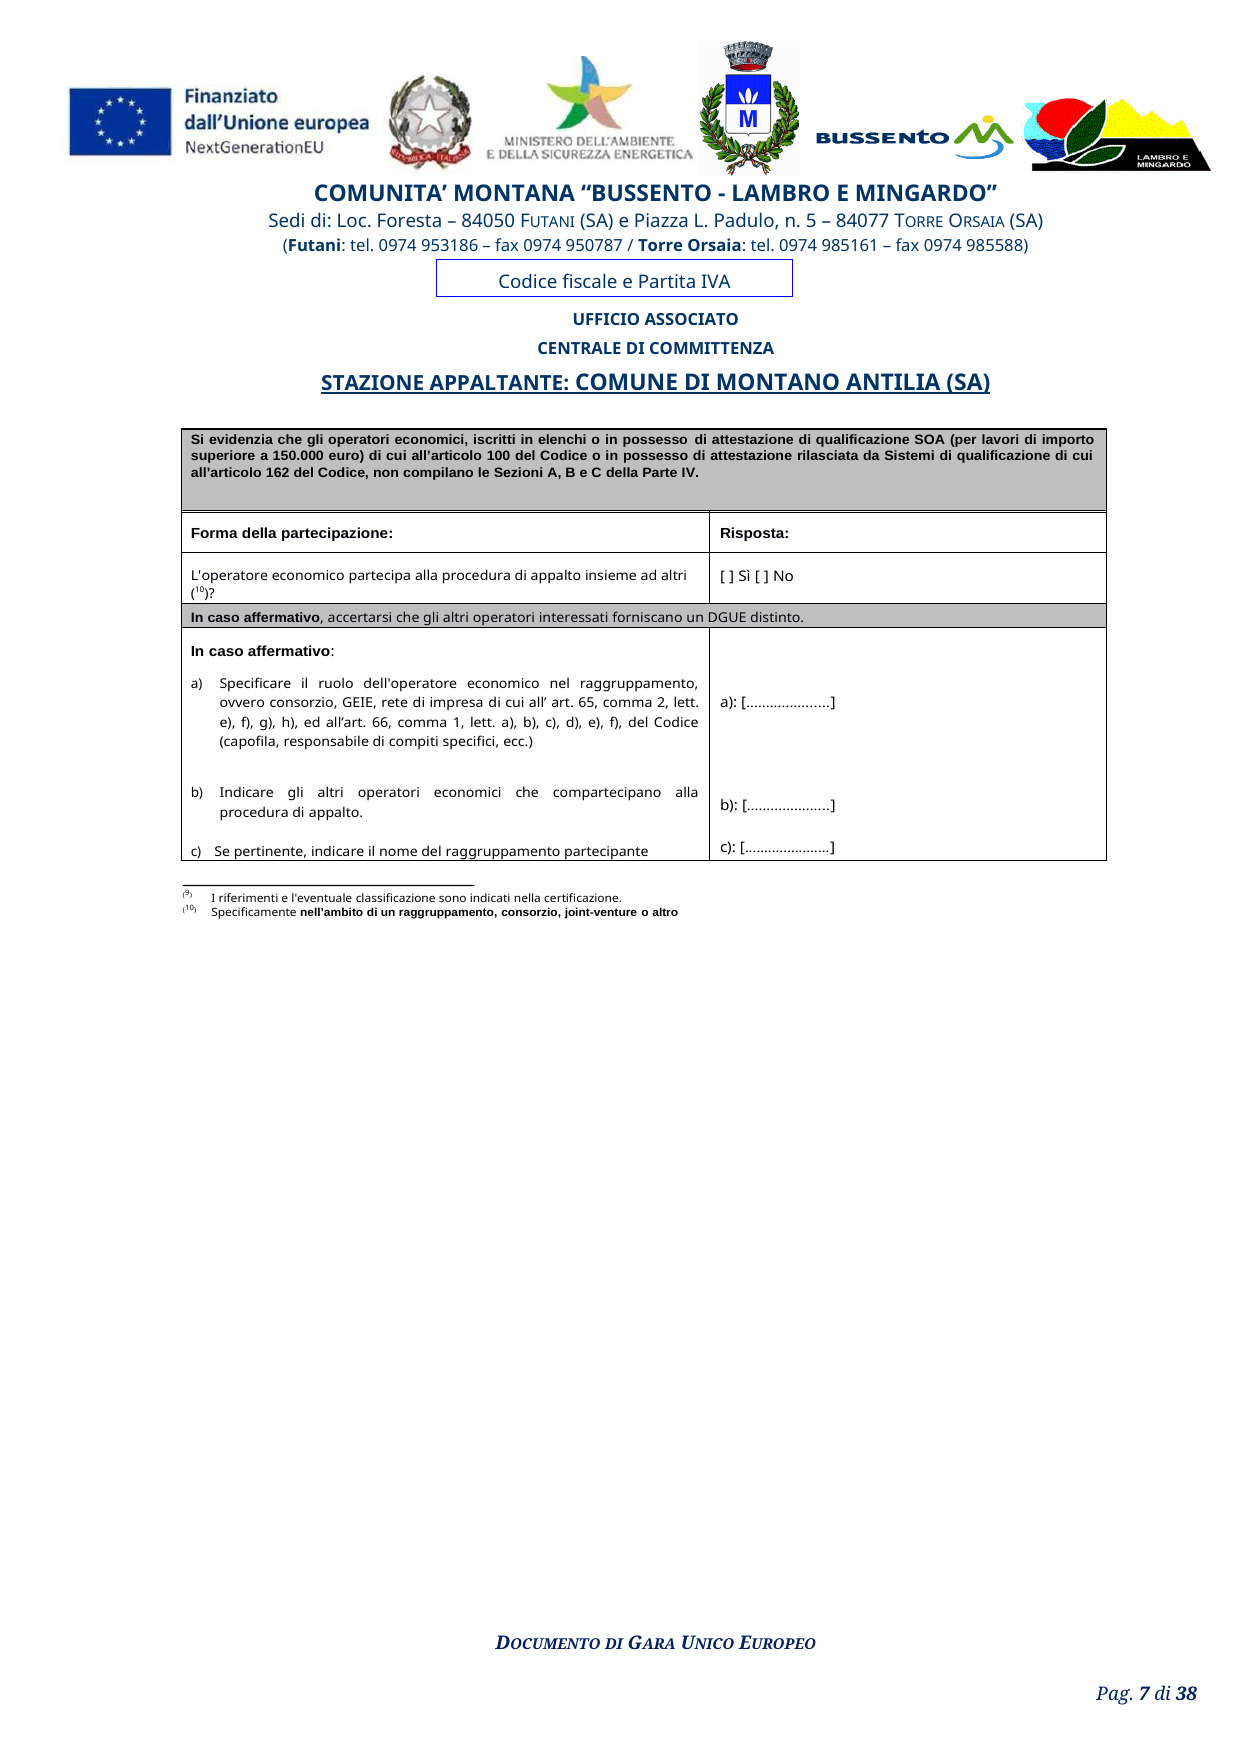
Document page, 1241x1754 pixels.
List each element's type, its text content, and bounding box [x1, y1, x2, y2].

text (9) I riferimenti e l'eventuale classificazione sono indicati nella certificazione. [182, 891, 1196, 906]
table_cell Forma della partecipazione: [182, 513, 709, 552]
table_cell [ ] Sì [ ] No [710, 553, 1106, 602]
table_cell In caso affermativo: Specificare il ruolo dell'operatore economico nel raggruppamento, ovvero consorzio, GEIE, rete di impresa di cui all’ art. 65, comma 2, lett. e), f), g), h), ed all’art. 66, comma 1, lett. a), b), c), d), e), f), del Codice (capofila, responsabile di compiti specifici, ecc.) Indicare gli altri operatori economici che compartecipano alla procedura di appalto. Se pertinente, indicare il nome del raggruppamento partecipante [182, 628, 709, 860]
table_cell In caso affermativo, accertarsi che gli altri operatori interessati forniscano un DGUE distinto. [182, 604, 1106, 627]
picture [55, 41, 1219, 177]
text (10) Specificamente nell’ambito di un raggruppamento, consorzio, joint-venture o altro [182, 906, 1196, 920]
table_cell Risposta: [710, 513, 1106, 552]
table_cell a): [ ] b): [ ] c): [ ] [710, 628, 1106, 860]
table_cell Si evidenzia che gli operatori economici, iscritti in elenchi o in possesso di attestazione di qualificazione SOA (per lavori di importo superiore a 150.000 euro) di cui all’articolo 100 del Codice o in possesso di attestazione rilasciata da Sistemi di qualificazione di cui all’articolo 162 del Codice, non compilano le Sezioni A, B e C della Parte IV. [182, 430, 1106, 510]
table_cell L'operatore economico partecipa alla procedura di appalto insieme ad altri (10)? [182, 553, 709, 602]
